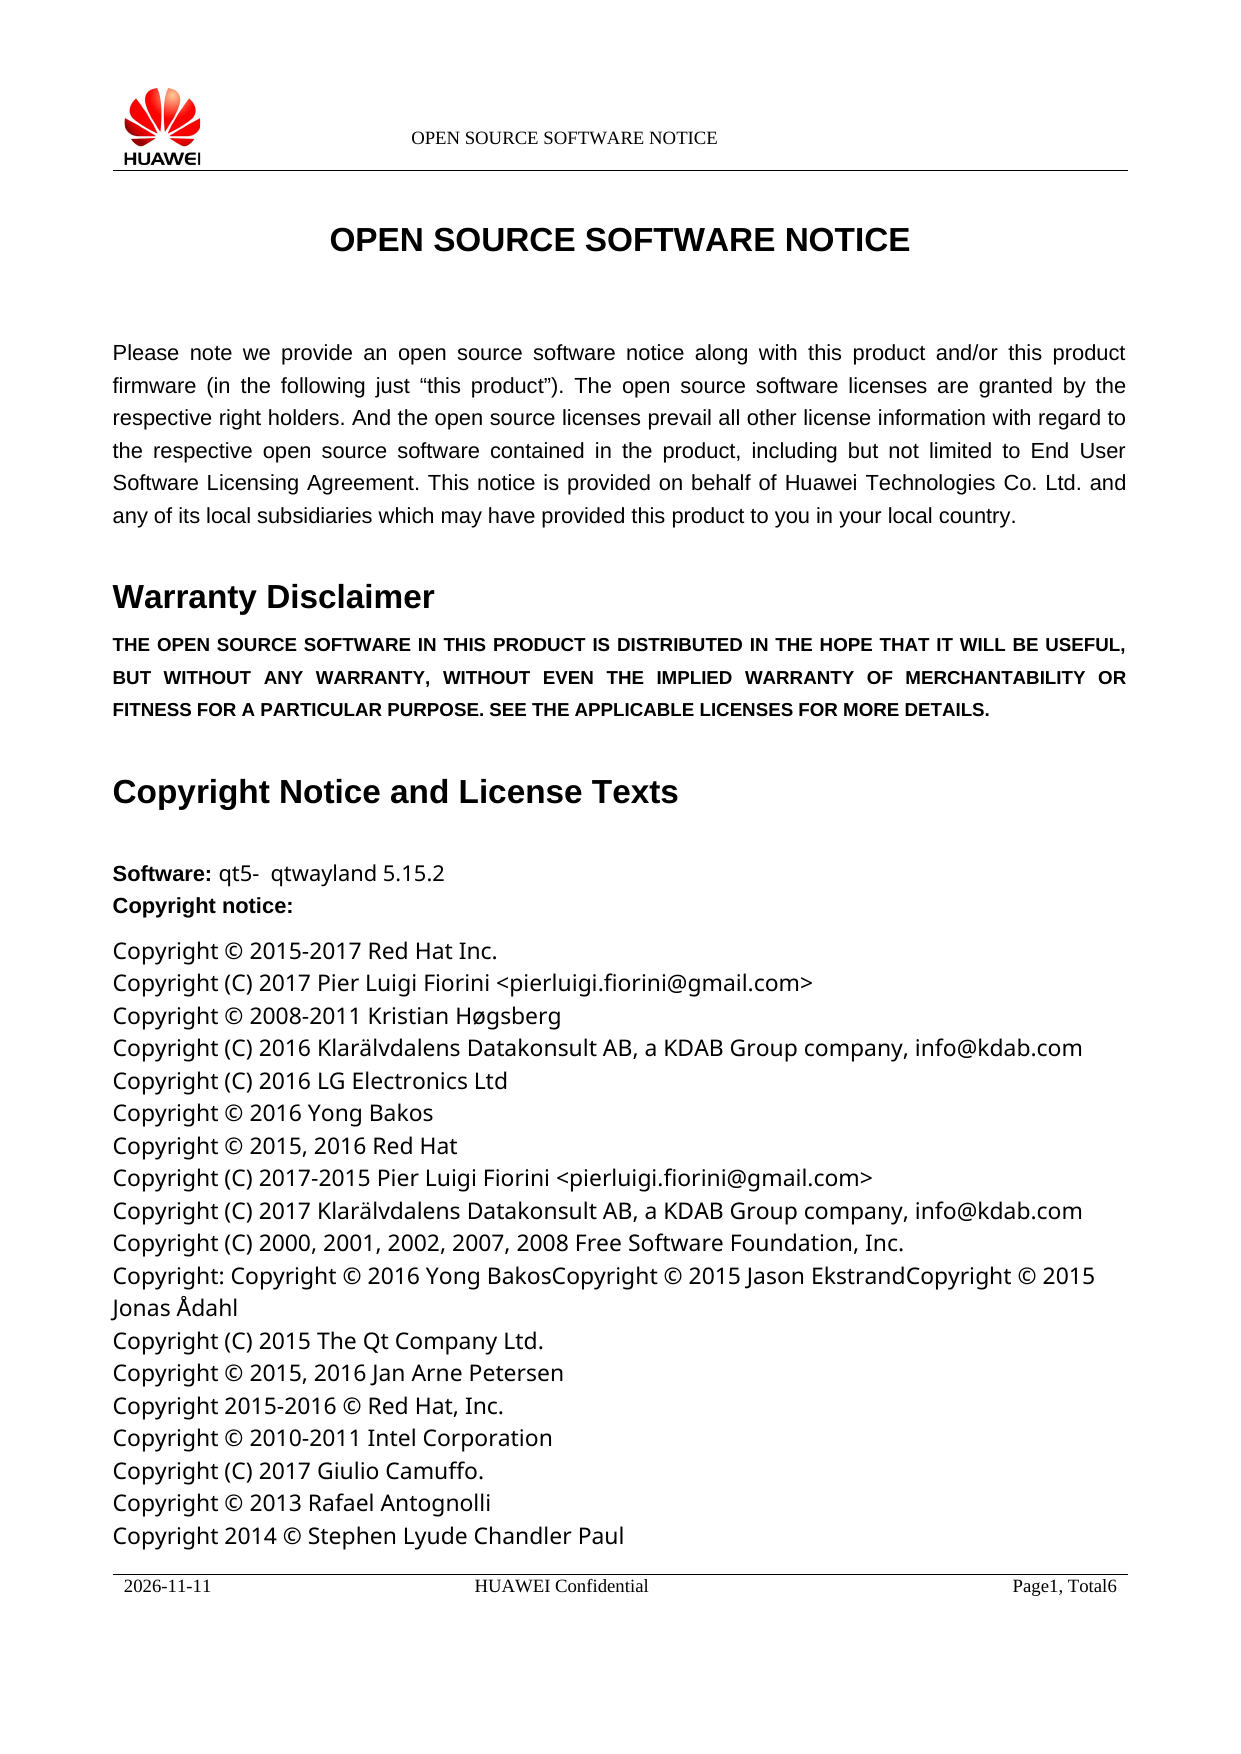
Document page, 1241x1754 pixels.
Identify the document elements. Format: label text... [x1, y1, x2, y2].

text Copyright Notice and License Texts [112, 759, 1128, 824]
text Please note we provide an open source software notice along with this product and/or this product firmware (in the following just “this product”). The open source software licenses are granted by the respective right holders. And the open source licenses prevail all other license information with regard to the respective open source software contained in the product, including but not limited to End User Software Licensing Agreement. This notice is provided on behalf of Huawei Technologies Co. Ltd. and any of its local subsidiaries which may have provided this product to you in your local country. [112, 336, 1128, 531]
title Software: qt5- qtwayland 5.15.2 [112, 856, 1128, 889]
text The open source software in this product is distributed in the hope that it will be useful, but WITHOUT ANY WARRANTY, without even the implied warranty of MERCHANTABILITY or FITNESS FOR A PARTICULAR PURPOSE. See the applicable licenses for more details. [112, 629, 1128, 726]
picture [124, 88, 201, 165]
text Copyright notice: [112, 889, 1128, 921]
text Warranty Disclaimer [112, 564, 1128, 629]
text OPEN SOURCE SOFTWARE NOTICE [112, 206, 1128, 271]
